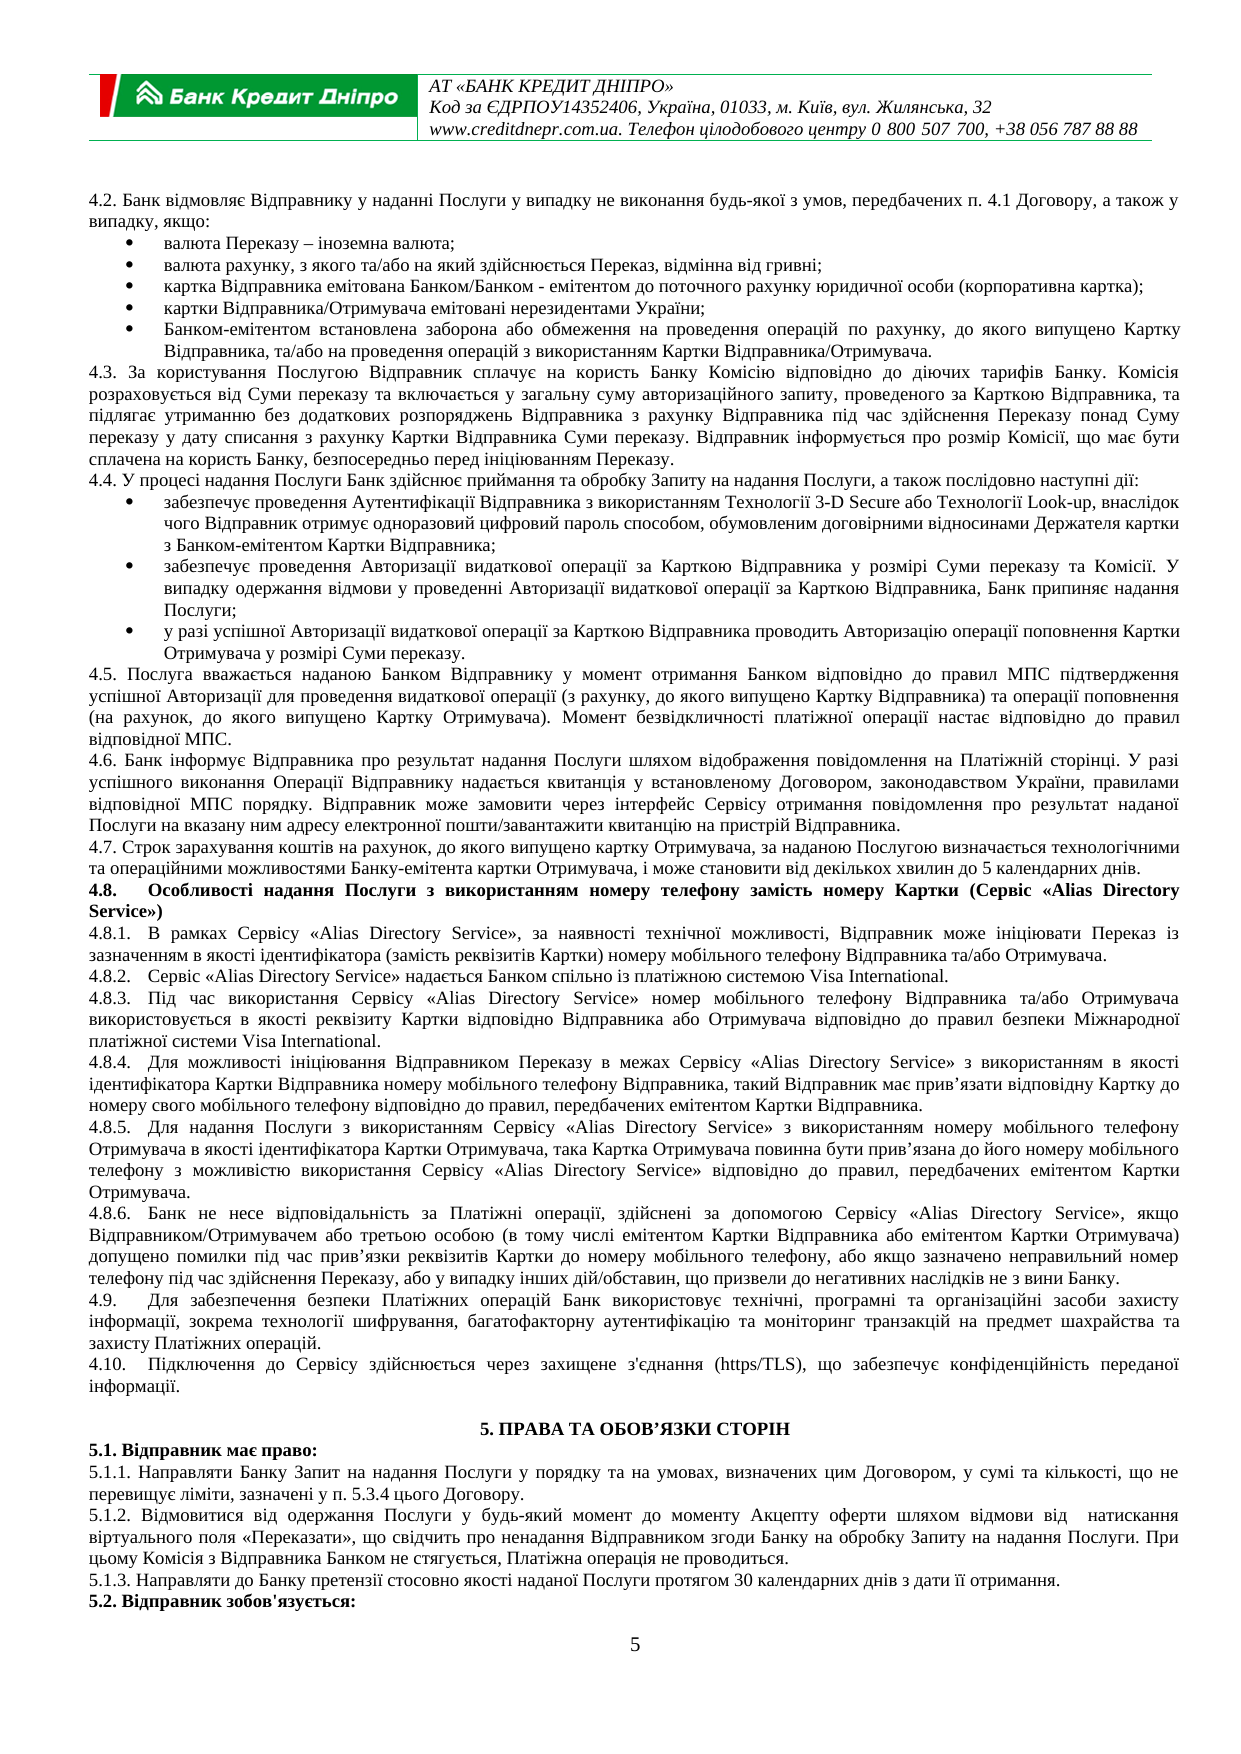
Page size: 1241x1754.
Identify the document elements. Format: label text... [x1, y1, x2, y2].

list Банком-емітентом встановлена заборона або обмеження на проведення операцій по рахунку, до якого випущено Картку Відправника, та/або на проведення операцій з використанням Картки Відправника/Отримувача. [126, 318, 1181, 361]
list валюта Переказу – іноземна валюта; [126, 232, 1181, 253]
text 4.5. Послуга вважається наданою Банком Відправнику у момент отримання Банком відповідно до правил МПС підтвердження успішної Авторизації для проведення видаткової операції (з рахунку, до якого випущено Картку Відправника) та операції поповнення (на рахунок, до якого випущено Картку Отримувача). Момент безвідкличності платіжної операції настає відповідно до правил відповідної МПС. [89, 663, 1181, 749]
text 5. ПРАВА ТА ОБОВ’ЯЗКИ СТОРІН [89, 1418, 1181, 1439]
list картка Відправника емітована Банком/Банком - емітентом до поточного рахунку юридичної особи (корпоративна картка); [126, 275, 1181, 297]
text 4.7. Строк зарахування коштів на рахунок, до якого випущено картку Отримувача, за наданою Послугою визначається технологічними та операційними можливостями Банку-емітента картки Отримувача, і може становити від декількох хвилин до 5 календарних днів. [89, 836, 1181, 879]
list Для можливості ініціювання Відправником Переказу в межах Сервісу «Alias Directory Service» з використанням в якості ідентифікатора Картки Відправника номеру мобільного телефону Відправника, такий Відправник має прив’язати відповідну Картку до номеру свого мобільного телефону відповідно до правил, передбачених емітентом Картки Відправника. [89, 1051, 1181, 1116]
list у разі успішної Авторизації видаткової операції за Карткою Відправника проводить Авторизацію операції поповнення Картки Отримувача у розмірі Суми переказу. [126, 620, 1181, 663]
list Сервіс «Alias Directory Service» надається Банком спільно із платіжною системою Visa International. [89, 965, 1181, 987]
list забезпечує проведення Авторизації видаткової операції за Карткою Відправника у розмірі Cуми переказу та Комісії. У випадку одержання відмови у проведенні Авторизації видаткової операції за Карткою Відправника, Банк припиняє надання Послуги; [126, 555, 1181, 620]
text 4.2. Банк відмовляє Відправнику у наданні Послуги у випадку не виконання будь-якої з умов, передбачених п. 4.1 Договору, а також у випадку, якщо: [89, 189, 1181, 232]
text 5.1.3. Направляти до Банку претензії стосовно якості наданої Послуги протягом 30 календарних днів з дати її отримання. [89, 1569, 1181, 1590]
list Підключення до Сервісу здійснюється через захищене з'єднання (https/TLS), що забезпечує конфіденційність переданої інформації. [89, 1353, 1181, 1396]
list Для надання Послуги з використанням Сервісу «Alias Directory Service» з використанням номеру мобільного телефону Отримувача в якості ідентифікатора Картки Отримувача, така Картка Отримувача повинна бути прив’язана до його номеру мобільного телефону з можливістю використання Сервісу «Alias Directory Service» відповідно до правил, передбачених емітентом Картки Отримувача. [89, 1116, 1181, 1202]
text 5.1.2. Відмовитися від одержання Послуги у будь-який момент до моменту Акцепту оферти шляхом відмови від натискання віртуального поля «Переказати», що свідчить про ненадання Відправником згоди Банку на обробку Запиту на надання Послуги. При цьому Комісія з Відправника Банком не стягується, Платіжна операція не проводиться. [89, 1504, 1181, 1569]
list Для забезпечення безпеки Платіжних операцій Банк використовує технічні, програмні та організаційні засоби захисту інформації, зокрема технології шифрування, багатофакторну аутентифікацію та моніторинг транзакцій на предмет шахрайства та захисту Платіжних операцій. [89, 1288, 1181, 1353]
list валюта рахунку, з якого та/або на який здійснюється Переказ, відмінна від гривні; [126, 253, 1181, 275]
text 5.1. Відправник має право: [89, 1439, 1181, 1461]
picture [100, 74, 418, 117]
text 5.2. Відправник зобов'язується: [89, 1590, 1181, 1612]
text 4.3. За користування Послугою Відправник сплачує на користь Банку Комісію відповідно до діючих тарифів Банку. Комісія розраховується від Суми переказу та включається у загальну суму авторизаційного запиту, проведеного за Карткою Відправника, та підлягає утриманню без додаткових розпоряджень Відправника з рахунку Відправника під час здійснення Переказу понад Суму переказу у дату списання з рахунку Картки Відправника Суми переказу. Відправник інформується про розмір Комісії, що має бути сплачена на користь Банку, безпосередньо перед ініціюванням Переказу. [89, 361, 1181, 469]
list В рамках Сервісу «Alias Directory Service», за наявності технічної можливості, Відправник може ініціювати Переказ із зазначенням в якості ідентифікатора (замість реквізитів Картки) номеру мобільного телефону Відправника та/або Отримувача. [89, 922, 1181, 965]
list забезпечує проведення Аутентифікації Відправника з використанням Технології 3-D Secure або Технології Look-up, внаслідок чого Відправник отримує одноразовий цифровий пароль способом, обумовленим договірними відносинами Держателя картки з Банком-емітентом Картки Відправника; [126, 491, 1181, 555]
text 5.1.1. Направляти Банку Запит на надання Послуги у порядку та на умовах, визначених цим Договором, у сумі та кількості, що не перевищує ліміти, зазначені у п. 5.3.4 цього Договору. [89, 1461, 1181, 1504]
list Банк не несе відповідальність за Платіжні операції, здійснені за допомогою Сервісу «Alias Directory Service», якщо Відправником/Отримувачем або третьою особою (в тому числі емітентом Картки Відправника або емітентом Картки Отримувача) допущено помилки під час прив’язки реквізитів Картки до номеру мобільного телефону, або якщо зазначено неправильний номер телефону під час здійснення Переказу, або у випадку інших дій/обставин, що призвели до негативних наслідків не з вини Банку. [89, 1202, 1181, 1288]
list Під час використання Сервісу «Alias Directory Service» номер мобільного телефону Відправника та/або Отримувача використовується в якості реквізиту Картки відповідно Відправника або Отримувача відповідно до правил безпеки Міжнародної платіжної системи Visa International. [89, 987, 1181, 1051]
list картки Відправника/Отримувача емітовані нерезидентами України; [126, 297, 1181, 318]
list Особливості надання Послуги з використанням номеру телефону замість номеру Картки (Сервіс «Alias Directory Service») [89, 879, 1181, 922]
text 4.6. Банк інформує Відправника про результат надання Послуги шляхом відображення повідомлення на Платіжній сторінці. У разі успішного виконання Операції Відправнику надається квитанція у встановленому Договором, законодавством України, правилами відповідної МПС порядку. Відправник може замовити через інтерфейс Сервісу отримання повідомлення про результат наданої Послуги на вказану ним адресу електронної пошти/завантажити квитанцію на пристрій Відправника. [89, 749, 1181, 836]
text 4.4. У процесі надання Послуги Банк здійснює приймання та обробку Запиту на надання Послуги, а також послідовно наступні дії: [89, 469, 1181, 491]
